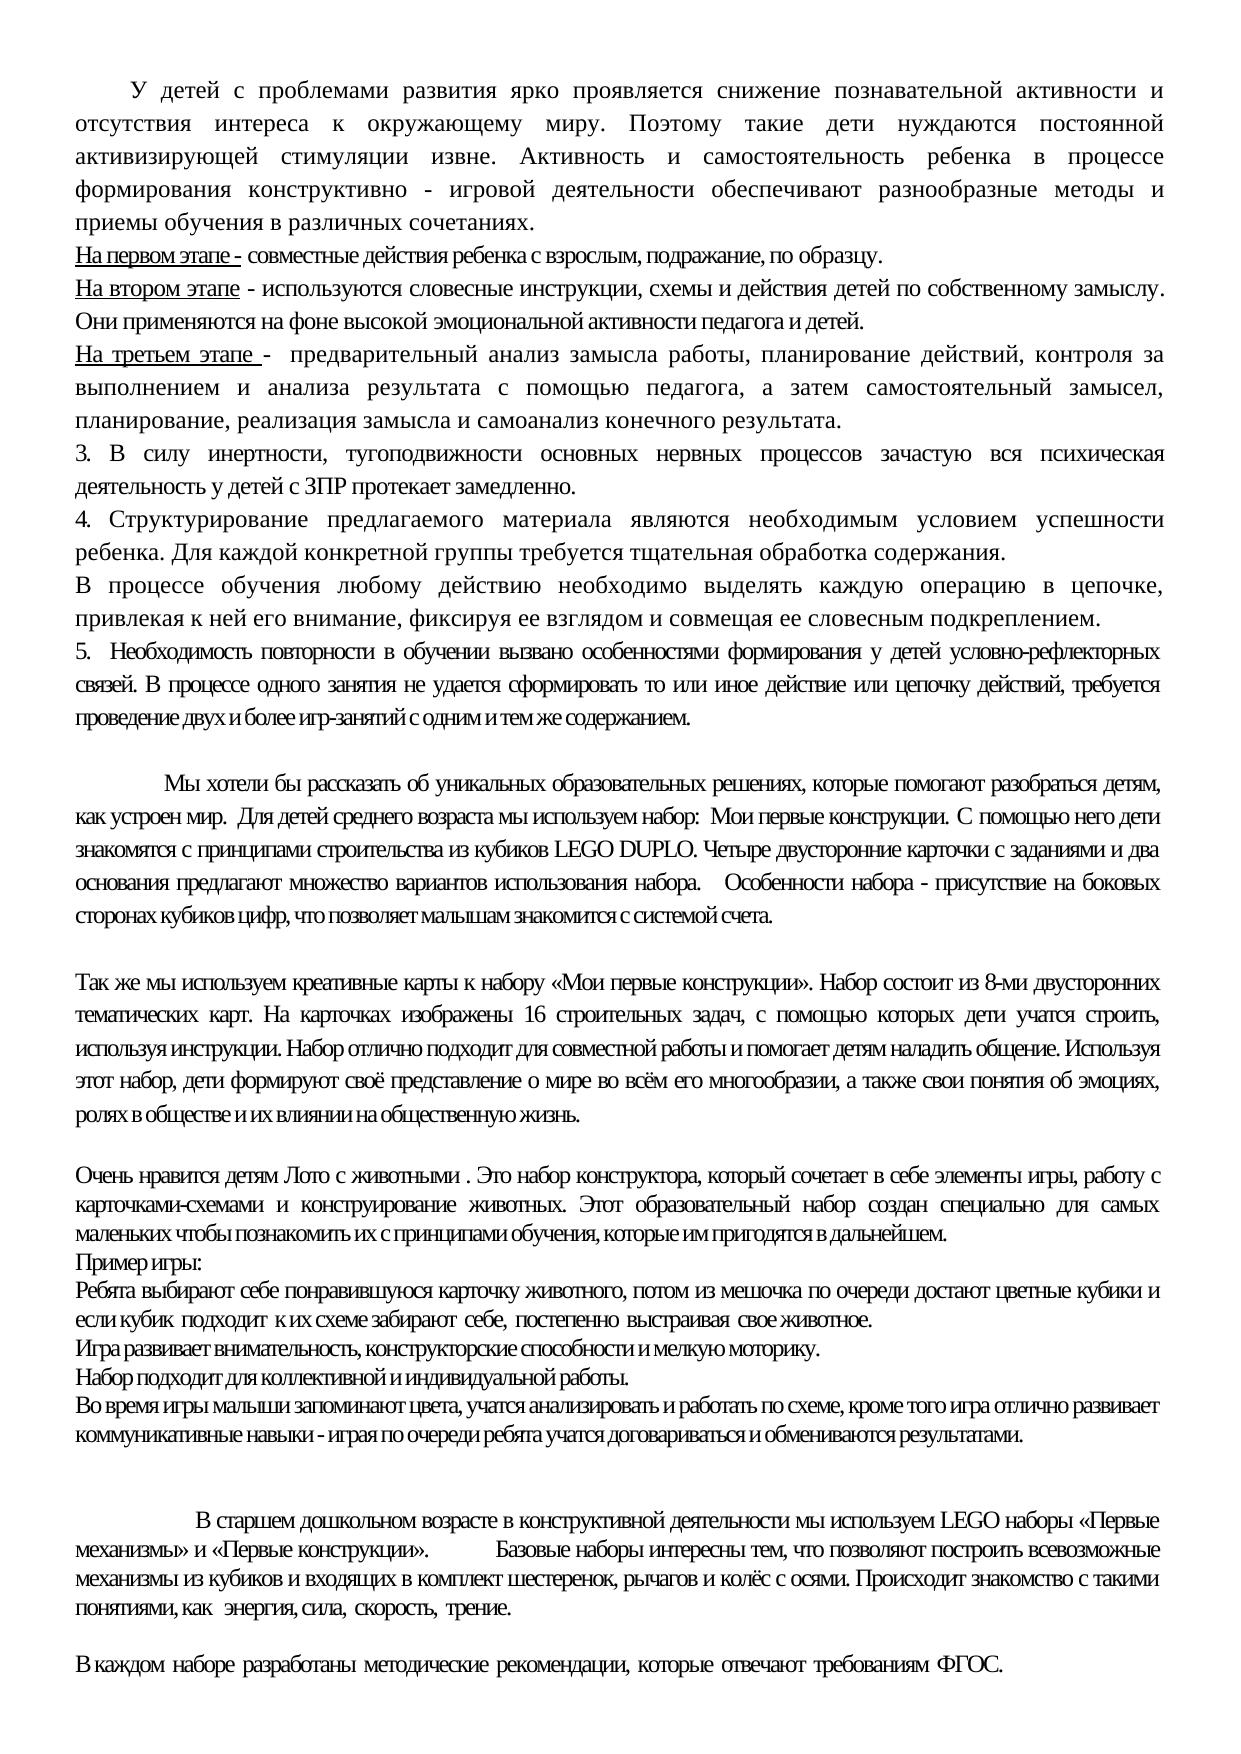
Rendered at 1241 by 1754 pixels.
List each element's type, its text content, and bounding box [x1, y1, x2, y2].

text Так же мы используем креативные карты к набору «Мои первые конструкции». Набор состоит из 8-ми двусторонних тематических карт. На карточках изображены 16 строительных задач, с помощью которых дети учатся строить, используя инструкции. Набор отлично подходит для совместной работы и помогает детям наладить общение. Используя этот набор, дети формируют своё представление о мире во всём его многообразии, а также свои понятия об эмоциях, ролях в обществе и их влиянии на общественную жизнь. [75, 967, 1161, 1127]
text На втором этапе - используются словесные инструкции, схемы и действия детей по собственному замыслу. Они применяются на фоне высокой эмоциональной активности педагога и детей. [75, 273, 1165, 335]
text Набор подходит для коллективной и индивидуальной работы. [75, 1362, 1161, 1390]
text На первом этапе - совместные действия ребенка с взрослым, подражание, по образцу. [75, 240, 1165, 269]
text 3. В силу инертности, тугоподвижности основных нервных процессов зачастую вся психическая деятельность у детей с ЗПР протекает замедленно. [75, 438, 1165, 500]
text Очень нравится детям Лото с животными . Это набор конструктора, который сочетает в себе элементы игры, работу с карточками-схемами и конструирование животных. Этот образовательный набор создан специально для самых маленьких чтобы познакомить их с принципами обучения, которые им пригодятся в дальнейшем. [75, 1160, 1161, 1247]
text Игра развивает внимательность, конструкторские способности и мелкую моторику. [75, 1333, 1161, 1362]
text 5. Необходимость повторности в обучении вызвано особенностями формирования у детей условно-рефлекторных связей. В процессе одного занятия не удается сформировать то или иное действие или цепочку действий, требуется проведение двух и более игр-занятий с одним и тем же содержанием. [75, 636, 1161, 731]
text Мы хотели бы рассказать об уникальных образовательных решениях, которые помогают разобраться детям, как устроен мир. Для детей среднего возраста мы используем набор: Мои первые конструкции. C помощью него дети знакомятся с принципами строительства из кубиков LEGO DUPLO. Четыре двусторонние карточки с заданиями и два основания предлагают множество вариантов использования набора. Особенности набора - присутствие на боковых сторонах кубиков цифр, что позволяет малышам знакомится с системой счета. [75, 768, 1161, 929]
text 4. Структурирование предлагаемого материала являются необходимым условием успешности ребенка. Для каждой конкретной группы требуется тщательная обработка содержания. [75, 504, 1165, 566]
text В каждом наборе разработаны методические рекомендации, которые отвечают требованиям ФГОС. [75, 1649, 1161, 1678]
text Во время игры малыши запоминают цвета, учатся анализировать и работать по схеме, кроме того игра отлично развивает коммуникативные навыки - играя по очереди ребята учатся договариваться и обмениваются результатами. [75, 1390, 1161, 1448]
text На третьем этапе - предварительный анализ замысла работы, планирование действий, контроля за выполнением и анализа результата с помощью педагога, а затем самостоятельный замысел, планирование, реализация замысла и самоанализ конечного результата. [75, 339, 1165, 434]
text Ребята выбирают себе понравившуюся карточку животного, потом из мешочка по очереди достают цветные кубики и если кубик подходит к их схеме забирают себе, постепенно выстраивая свое животное. [75, 1275, 1161, 1333]
text В старшем дошкольном возрасте в конструктивной деятельности мы используем LEGO наборы «Первые механизмы» и «Первые конструкции». Базовые наборы интересны тем, что позволяют построить всевозможные механизмы из кубиков и входящих в комплект шестеренок, рычагов и колёс с осями. Происходит знакомство с такими понятиями, как энергия, сила, скорость, трение. [75, 1505, 1161, 1620]
text У детей с проблемами развития ярко проявляется снижение познавательной активности и отсутствия интереса к окружающему миру. Поэтому такие дети нуждаются постоянной активизирующей стимуляции извне. Активность и самостоятельность ребенка в процессе формирования конструктивно - игровой деятельности обеспечивают разнообразные методы и приемы обучения в различных сочетаниях. [75, 75, 1165, 236]
text Пример игры: [75, 1247, 1161, 1275]
text В процессе обучения любому действию необходимо выделять каждую операцию в цепочке, привлекая к ней его внимание, фиксируя ее взглядом и совмещая ее словесным подкреплением. [75, 570, 1165, 632]
